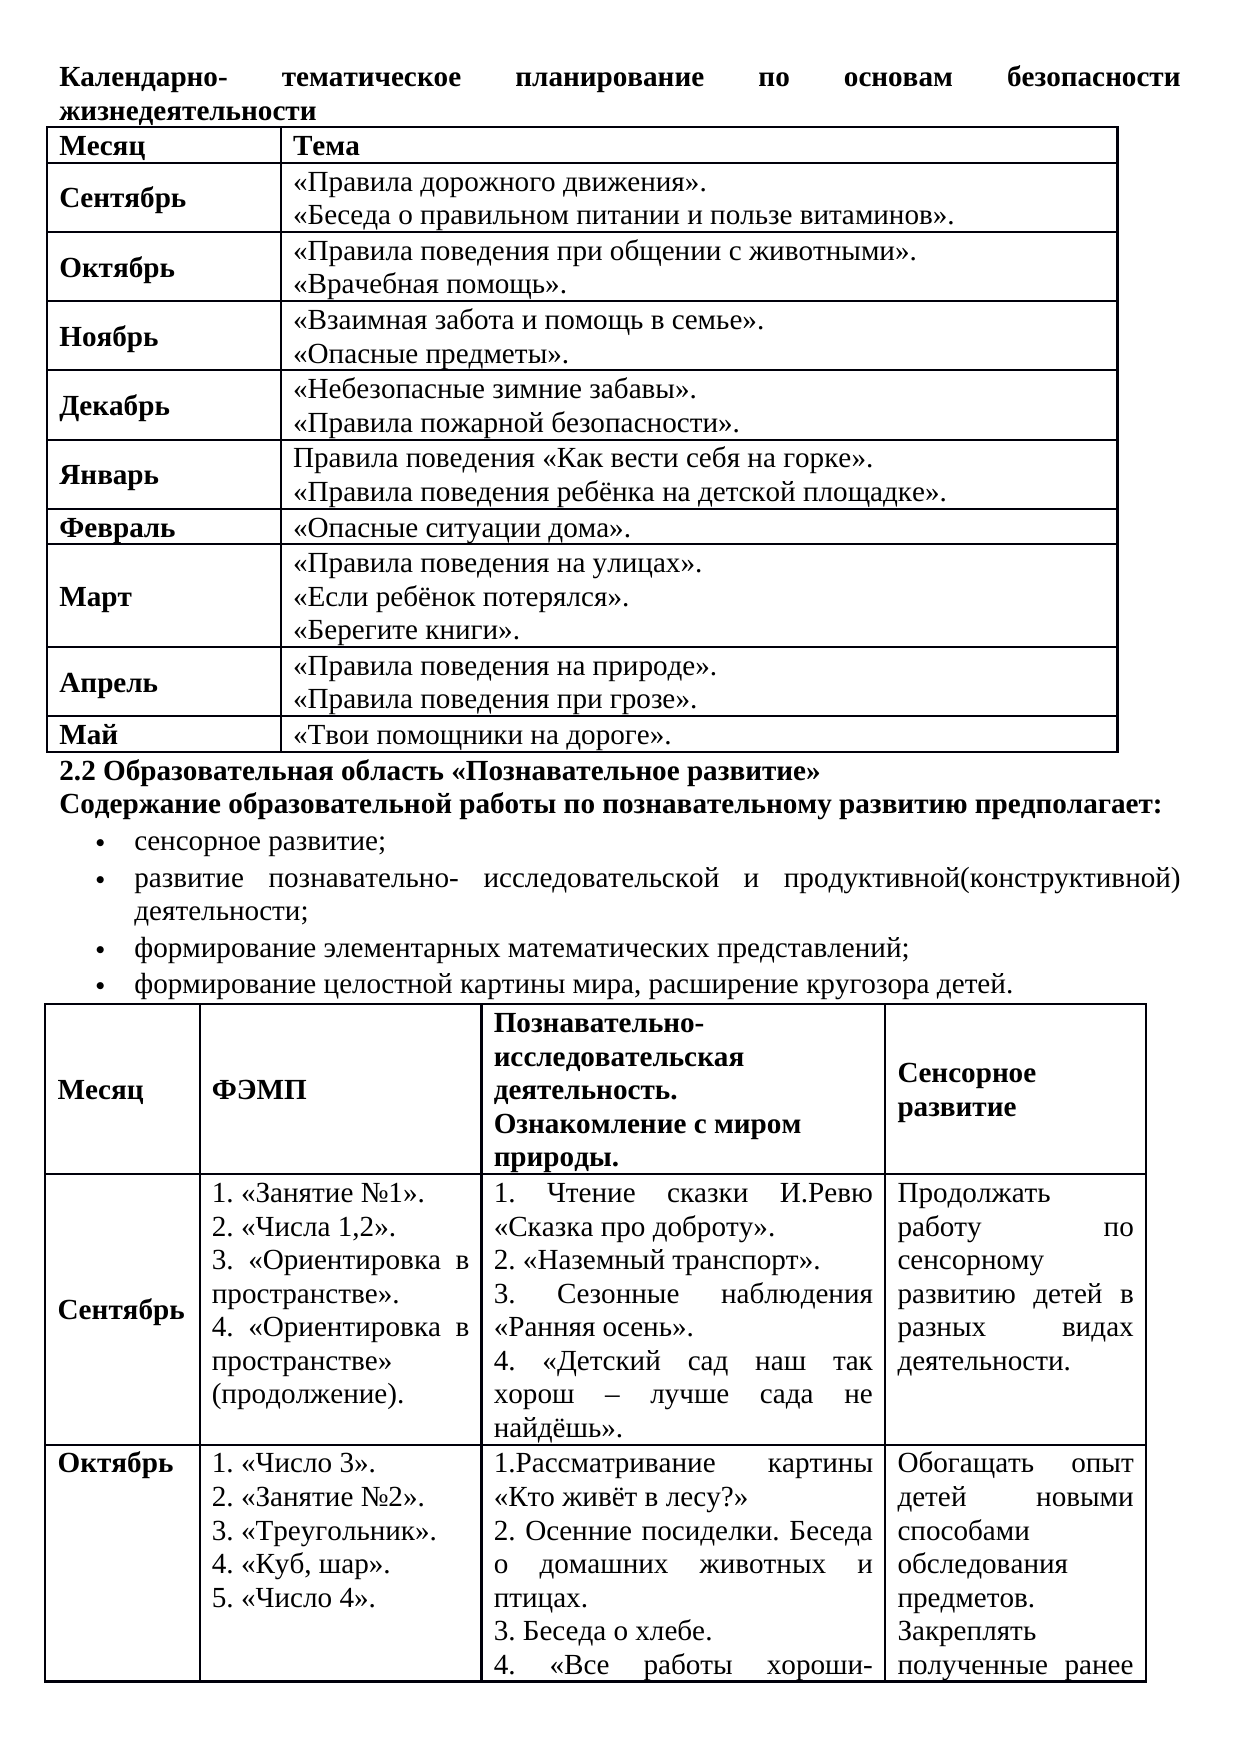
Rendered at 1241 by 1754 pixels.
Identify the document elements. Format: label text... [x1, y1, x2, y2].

table_cell «Опасные ситуации дома». [282, 510, 1116, 543]
text 2.2 Образовательная область «Познавательное развитие» [59, 753, 1181, 786]
table_cell Ноябрь [48, 302, 280, 369]
table_cell 1. Чтение сказки И.Ревю «Сказка про доброту». 2. «Наземный транспорт». 3. Сезонные наблюдения «Ранняя осень». 4. «Детский сад наш так хорош – лучше сада не найдёшь». [483, 1175, 884, 1443]
list сенсорное развитие; [97, 823, 1181, 857]
table_cell «Правила поведения при общении с животными». «Врачебная помощь». [282, 233, 1116, 300]
table_cell «Правила поведения на природе». «Правила поведения при грозе». [282, 648, 1116, 715]
table_cell «Правила поведения на улицах». «Если ребёнок потерялся». «Берегите книги». [282, 545, 1116, 646]
table_cell «Правила дорожного движения». «Беседа о правильном питании и пользе витаминов». [282, 164, 1116, 231]
table_cell Декабрь [48, 371, 280, 438]
table_cell «Взаимная забота и помощь в семье». «Опасные предметы». [282, 302, 1116, 369]
table_cell «Небезопасные зимние забавы». «Правила пожарной безопасности». [282, 371, 1116, 438]
table_header Месяц [46, 1005, 199, 1173]
list развитие познавательно- исследовательской и продуктивной(конструктивной) деятельности; [97, 860, 1181, 927]
table_header ФЭМП [201, 1005, 480, 1173]
table_cell «Твои помощники на дороге». [282, 717, 1116, 751]
list формирование элементарных математических представлений; [97, 930, 1181, 963]
table_cell 1. «Занятие №1». 2. «Числа 1,2». 3. «Ориентировка в пространстве». 4. «Ориентировка в пространстве» (продолжение). [201, 1175, 480, 1443]
table_cell Январь [48, 441, 280, 508]
table_header Тема [282, 128, 1116, 162]
table_header Сенсорное развитие [886, 1005, 1145, 1173]
table_cell Продолжать работу по сенсорному развитию детей в разных видах деятельности. [886, 1175, 1145, 1443]
table_cell Правила поведения «Как вести себя на горке». «Правила поведения ребёнка на детской площадке». [282, 441, 1116, 508]
table_cell Апрель [48, 648, 280, 715]
table_header Месяц [48, 128, 280, 162]
table_cell Май [48, 717, 280, 751]
table_cell Февраль [48, 510, 280, 543]
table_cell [483, 1446, 884, 1680]
table_cell Март [48, 545, 280, 646]
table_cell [201, 1446, 480, 1680]
text Содержание образовательной работы по познавательному развитию предполагает: [59, 786, 1181, 820]
table_cell Сентябрь [48, 164, 280, 231]
table_header Познавательно-исследовательская деятельность. Ознакомление с миром природы. [483, 1005, 884, 1173]
table_cell Сентябрь [46, 1175, 199, 1443]
text Календарно- тематическое планирование по основам безопасности жизнедеятельности [59, 59, 1181, 126]
list формирование целостной картины мира, расширение кругозора детей. [97, 967, 1181, 1000]
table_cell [886, 1446, 1145, 1680]
table_cell Октябрь [48, 233, 280, 300]
table_cell Октябрь [46, 1446, 199, 1680]
